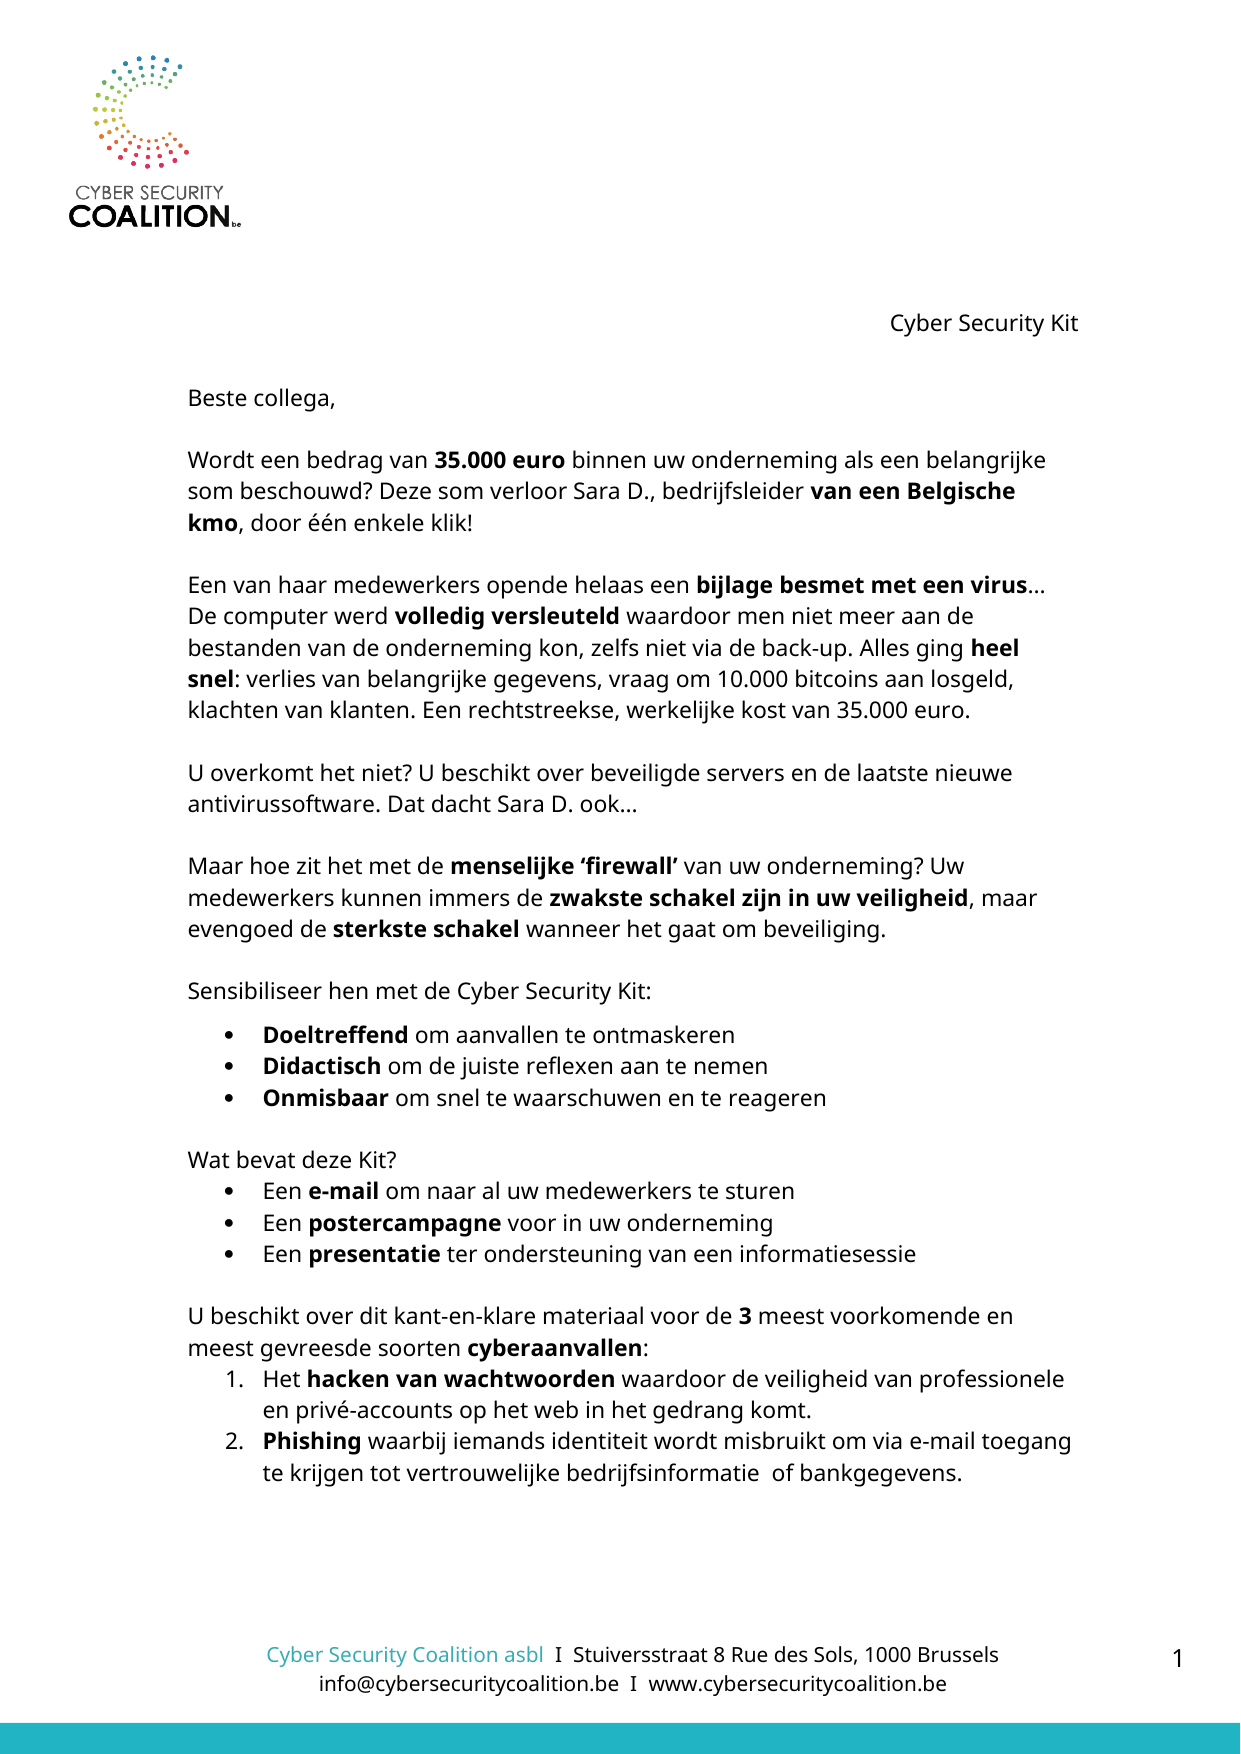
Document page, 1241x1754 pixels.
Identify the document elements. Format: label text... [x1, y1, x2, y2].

list Een e-mail om naar al uw medewerkers te sturen [225, 1175, 1078, 1207]
text Een van haar medewerkers opende helaas een bijlage besmet met een virus… De computer werd volledig versleuteld waardoor men niet meer aan de bestanden van de onderneming kon, zelfs niet via de back-up. Alles ging heel snel: verlies van belangrijke gegevens, vraag om 10.000 bitcoins aan losgeld, klachten van klanten. Een rechtstreekse, werkelijke kost van 35.000 euro. [187, 569, 1078, 725]
text Wat bevat deze Kit? [187, 1144, 1078, 1175]
text Beste collega, [187, 382, 1078, 413]
picture [64, 46, 248, 231]
list Het hacken van wachtwoorden waardoor de veiligheid van professionele en privé-accounts op het web in het gedrang komt. [225, 1363, 1078, 1425]
text Maar hoe zit het met de menselijke ‘firewall’ van uw onderneming? Uw medewerkers kunnen immers de zwakste schakel zijn in uw veiligheid, maar evengoed de sterkste schakel wanneer het gaat om beveiliging. [187, 850, 1078, 944]
list Didactisch om de juiste reflexen aan te nemen [225, 1050, 1078, 1082]
text Sensibiliseer hen met de Cyber Security Kit: [187, 975, 1078, 1007]
text U overkomt het niet? U beschikt over beveiligde servers en de laatste nieuwe antivirussoftware. Dat dacht Sara D. ook… [187, 757, 1078, 819]
list Een presentatie ter ondersteuning van een informatiesessie [225, 1238, 1078, 1269]
list Een postercampagne voor in uw onderneming [225, 1207, 1078, 1238]
list Phishing waarbij iemands identiteit wordt misbruikt om via e-mail toegang te krijgen tot vertrouwelijke bedrijfsinformatie of bankgegevens. [225, 1425, 1078, 1488]
text Cyber Security Kit [187, 307, 1078, 338]
list Onmisbaar om snel te waarschuwen en te reageren [225, 1082, 1078, 1113]
text Wordt een bedrag van 35.000 euro binnen uw onderneming als een belangrijke som beschouwd? Deze som verloor Sara D., bedrijfsleider van een Belgische kmo, door één enkele klik! [187, 444, 1078, 538]
text U beschikt over dit kant-en-klare materiaal voor de 3 meest voorkomende en meest gevreesde soorten cyberaanvallen: [187, 1300, 1078, 1363]
list Doeltreffend om aanvallen te ontmaskeren [225, 1019, 1078, 1050]
